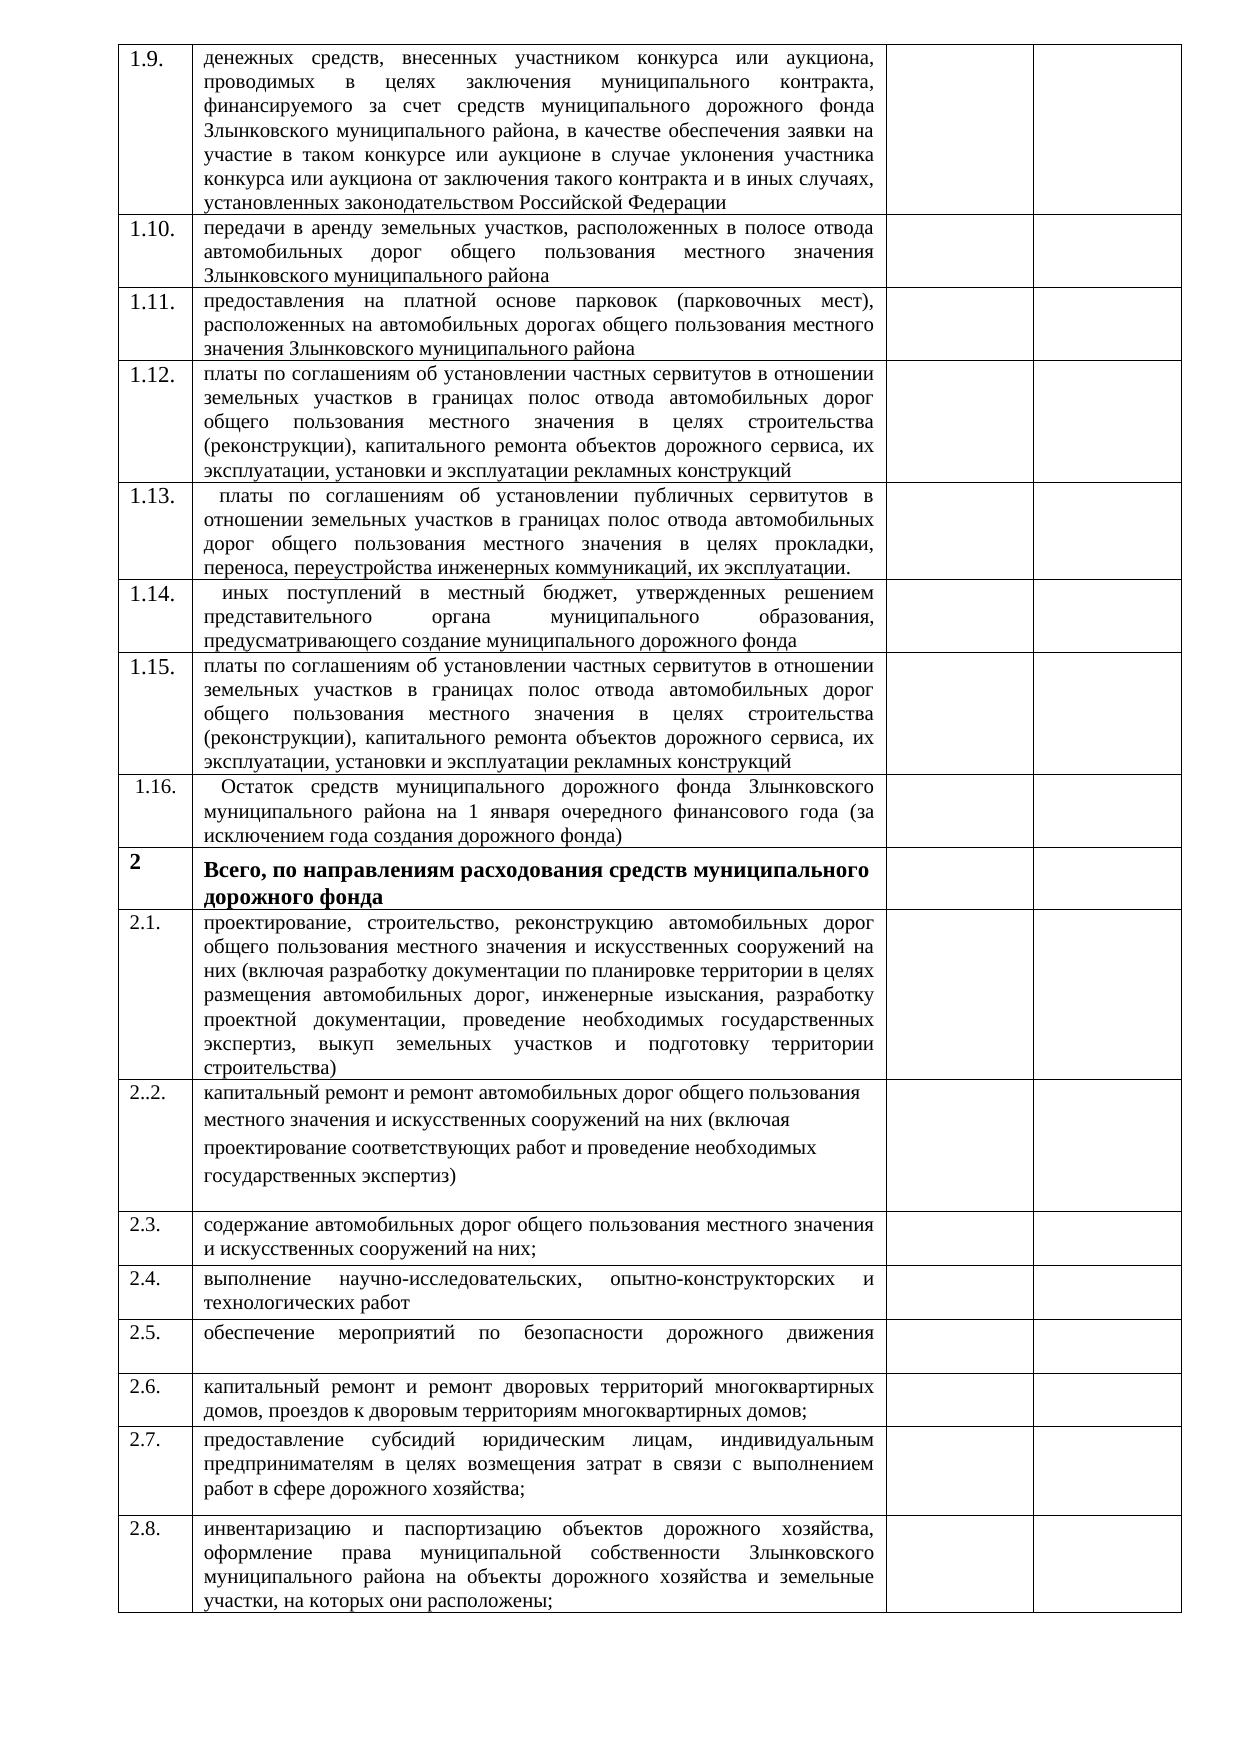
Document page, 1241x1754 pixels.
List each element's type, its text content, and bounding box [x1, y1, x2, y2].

table_cell Всего, по направлениям расходования средств муниципального дорожного фонда [193, 848, 886, 909]
table_cell 1.9. [119, 45, 192, 214]
table_cell 1.10. [119, 215, 192, 287]
table_cell [1034, 775, 1181, 847]
table_cell [887, 361, 1033, 482]
table_cell 2.7. [119, 1427, 192, 1515]
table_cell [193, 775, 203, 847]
table_cell платы по соглашениям об установлении частных сервитутов в отношении земельных участков в границах полос отвода автомобильных дорог общего пользования местного значения в целях строительства (реконструкции), капитального ремонта объектов дорожного сервиса, их эксплуатации, установки и эксплуатации рекламных конструкций [193, 653, 886, 773]
table_cell содержание автомобильных дорог общего пользования местного значения и искусственных сооружений на них; [193, 1212, 886, 1265]
table_cell 2.4. [119, 1266, 192, 1319]
table_cell [887, 653, 1033, 773]
table_cell проектирование, строительство, реконструкцию автомобильных дорог общего пользования местного значения и искусственных сооружений на них (включая разработку документации по планировке территории в целях размещения автомобильных дорог, инженерные изыскания, разработку проектной документации, проведение необходимых государственных экспертиз, выкуп земельных участков и подготовку территории строительства) [193, 910, 886, 1079]
table_cell [1034, 910, 1181, 1079]
table_cell [887, 848, 1033, 909]
table_cell [1034, 1320, 1181, 1372]
table_cell [1034, 653, 1181, 773]
table_cell предоставления на платной основе парковок (парковочных мест), расположенных на автомобильных дорогах общего пользования местного значения Злынковского муниципального района [193, 288, 886, 360]
table_cell 2.5. [119, 1320, 192, 1372]
table_cell платы по соглашениям об установлении частных сервитутов в отношении земельных участков в границах полос отвода автомобильных дорог общего пользования местного значения в целях строительства (реконструкции), капитального ремонта объектов дорожного сервиса, их эксплуатации, установки и эксплуатации рекламных конструкций [193, 361, 886, 482]
table_cell [1034, 45, 1181, 214]
table_cell 1.13. [119, 483, 192, 579]
table_cell [1034, 288, 1181, 360]
table_cell капитальный ремонт и ремонт дворовых территорий многоквартирных домов, проездов к дворовым территориям многоквартирных домов; [193, 1374, 886, 1426]
table_cell предоставление субсидий юридическим лицам, индивидуальным предпринимателям в целях возмещения затрат в связи с выполнением работ в сфере дорожного хозяйства; [193, 1427, 886, 1515]
table_cell [887, 1374, 1033, 1426]
table_cell [887, 45, 1033, 214]
table_cell 2.8. [119, 1516, 192, 1612]
table_cell [887, 775, 1033, 847]
table_cell 2.1. [119, 910, 192, 1079]
table_cell [887, 215, 1033, 287]
table_cell 1.12. [119, 361, 192, 482]
table_cell выполнение научно-исследовательских, опытно-конструкторских и технологических работ [193, 1266, 886, 1319]
table_cell [1034, 1266, 1181, 1319]
table_cell [1034, 1212, 1181, 1265]
table_cell иных поступлений в местный бюджет, утвержденных решением представительного органа муниципального образования, предусматривающего создание муниципального дорожного фонда [193, 580, 886, 652]
table_cell [887, 1212, 1033, 1265]
table_cell [887, 483, 1033, 579]
table_cell 2..2. [119, 1080, 192, 1211]
table_cell передачи в аренду земельных участков, расположенных в полосе отвода автомобильных дорог общего пользования местного значения Злынковского муниципального района [193, 215, 886, 287]
table_cell [1034, 1516, 1181, 1612]
table_cell капитальный ремонт и ремонт автомобильных дорог общего пользования местного значения и искусственных сооружений на них (включая проектирование соответствующих работ и проведение необходимых государственных экспертиз) [193, 1080, 886, 1211]
table_cell [1034, 848, 1181, 909]
table_cell [887, 910, 1033, 1079]
table_cell [1034, 1080, 1181, 1211]
table_cell 2.6. [119, 1374, 192, 1426]
table_cell [1034, 580, 1181, 652]
table_cell [1034, 361, 1181, 482]
table_cell 1.11. [119, 288, 192, 360]
table_cell [1034, 1427, 1181, 1515]
table_cell [887, 288, 1033, 360]
table_cell [887, 1516, 1033, 1612]
table_cell [887, 1266, 1033, 1319]
table_cell 2.3. [119, 1212, 192, 1265]
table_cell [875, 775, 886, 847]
table_cell [887, 1427, 1033, 1515]
table_cell [887, 1320, 1033, 1372]
table_cell [887, 1080, 1033, 1211]
table_cell 1.14. [119, 580, 192, 652]
table_cell 1.15. [119, 653, 192, 773]
table_cell [887, 580, 1033, 652]
table_cell [1034, 215, 1181, 287]
table_cell обеспечение мероприятий по безопасности дорожного движения [193, 1320, 886, 1372]
table_cell [1034, 483, 1181, 579]
table_cell денежных средств, внесенных участником конкурса или аукциона, проводимых в целях заключения муниципального контракта, финансируемого за счет средств муниципального дорожного фонда Злынковского муниципального района, в качестве обеспечения заявки на участие в таком конкурсе или аукционе в случае уклонения участника конкурса или аукциона от заключения такого контракта и в иных случаях, установленных законодательством Российской Федерации [193, 45, 886, 214]
table_cell 1.16. [119, 775, 192, 847]
table_cell инвентаризацию и паспортизацию объектов дорожного хозяйства, оформление права муниципальной собственности Злынковского муниципального района на объекты дорожного хозяйства и земельные участки, на которых они расположены; [193, 1516, 886, 1612]
table_cell 2 [119, 848, 192, 909]
table_cell платы по соглашениям об установлении публичных сервитутов в отношении земельных участков в границах полос отвода автомобильных дорог общего пользования местного значения в целях прокладки, переноса, переустройства инженерных коммуникаций, их эксплуатации. [193, 483, 886, 579]
table_cell [1034, 1374, 1181, 1426]
